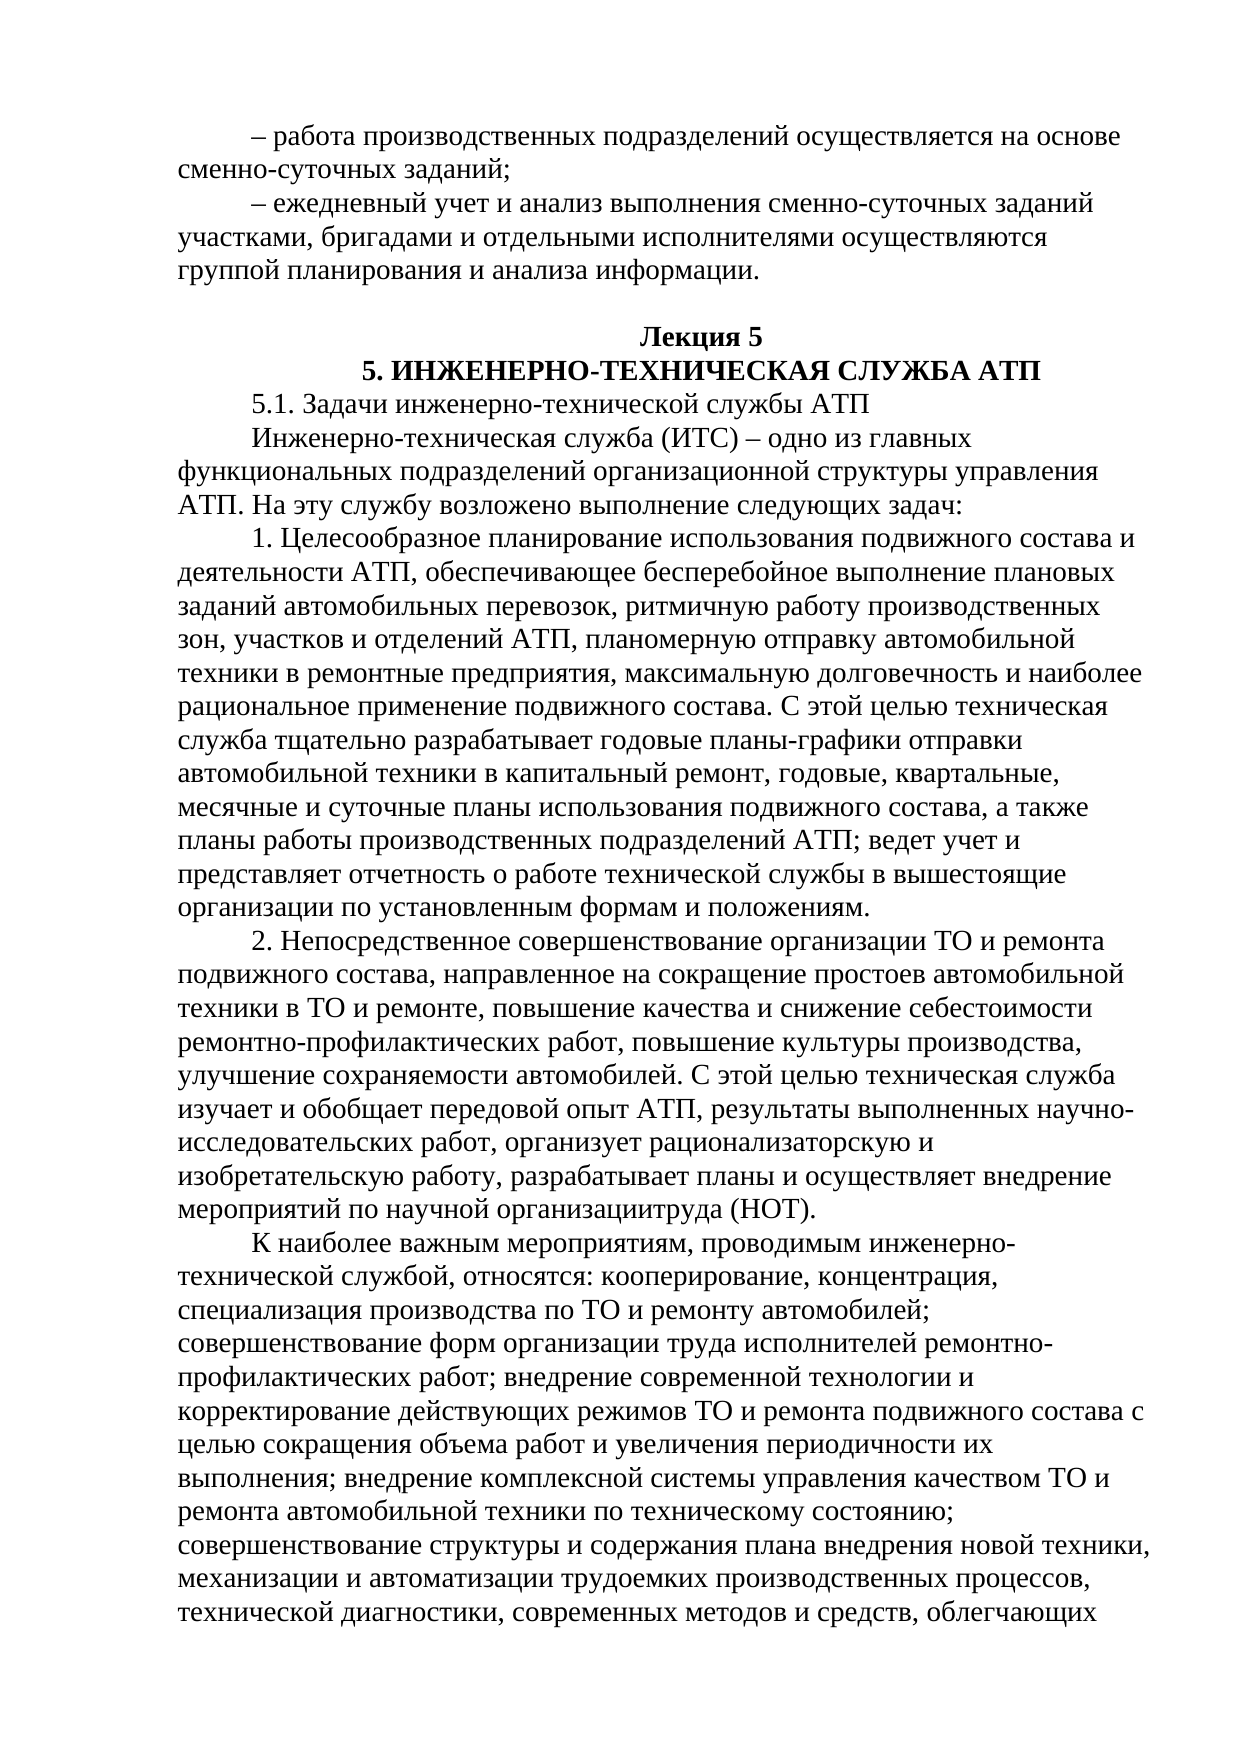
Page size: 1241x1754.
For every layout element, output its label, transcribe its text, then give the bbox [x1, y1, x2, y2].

text 1. Целесообразное планирование использования подвижного состава и деятельности АТП, обеспечивающее бесперебойное выполнение плановых заданий автомобильных перевозок, ритмичную работу производственных зон, участков и отделений АТП, планомерную отправку автомобильной техники в ремонтные предприятия, максимальную долговечность и наиболее рациональное применение подвижного состава. С этой целью техническая служба тщательно разрабатывает годовые планы-графики отправки автомобильной техники в капитальный ремонт, годовые, квартальные, месячные и суточные планы использования подвижного состава, а также планы работы производственных подразделений АТП; ведет учет и представляет отчетность о работе технической службы в вышестоящие организации по установленным формам и положениям. [177, 521, 1152, 923]
text – ежедневный учет и анализ выполнения сменно-суточных заданий участками, бригадами и отдельными исполнителями осуществляются группой планирования и анализа информации. [177, 185, 1152, 286]
text – работа производственных подразделений осуществляется на основе сменно-суточных заданий; [177, 118, 1152, 185]
text 2. Непосредственное совершенствование организации ТО и ремонта подвижного состава, направленное на сокращение простоев автомобильной техники в ТО и ремонте, повышение качества и снижение себестоимости ремонтно-профилактических работ, повышение культуры производства, улучшение сохраняемости автомобилей. С этой целью техническая служба изучает и обобщает передовой опыт АТП, результаты выполненных научно-исследовательских работ, организует рационализаторскую и изобретательскую работу, разрабатывает планы и осуществляет внедрение мероприятий по научной организациитруда (НОТ). [177, 923, 1152, 1225]
text Инженерно-техническая служба (ИТС) – одно из главных функциональных подразделений организационной структуры управления АТП. На эту службу возложено выполнение следующих задач: [177, 420, 1152, 521]
text 5.1. Задачи инженерно-технической службы АТП [177, 386, 1152, 420]
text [177, 1225, 1152, 1627]
text Лекция 5 [177, 319, 1152, 353]
text 5. ИНЖЕНЕРНО-ТЕХНИЧЕСКАЯ СЛУЖБА АТП [177, 353, 1152, 386]
